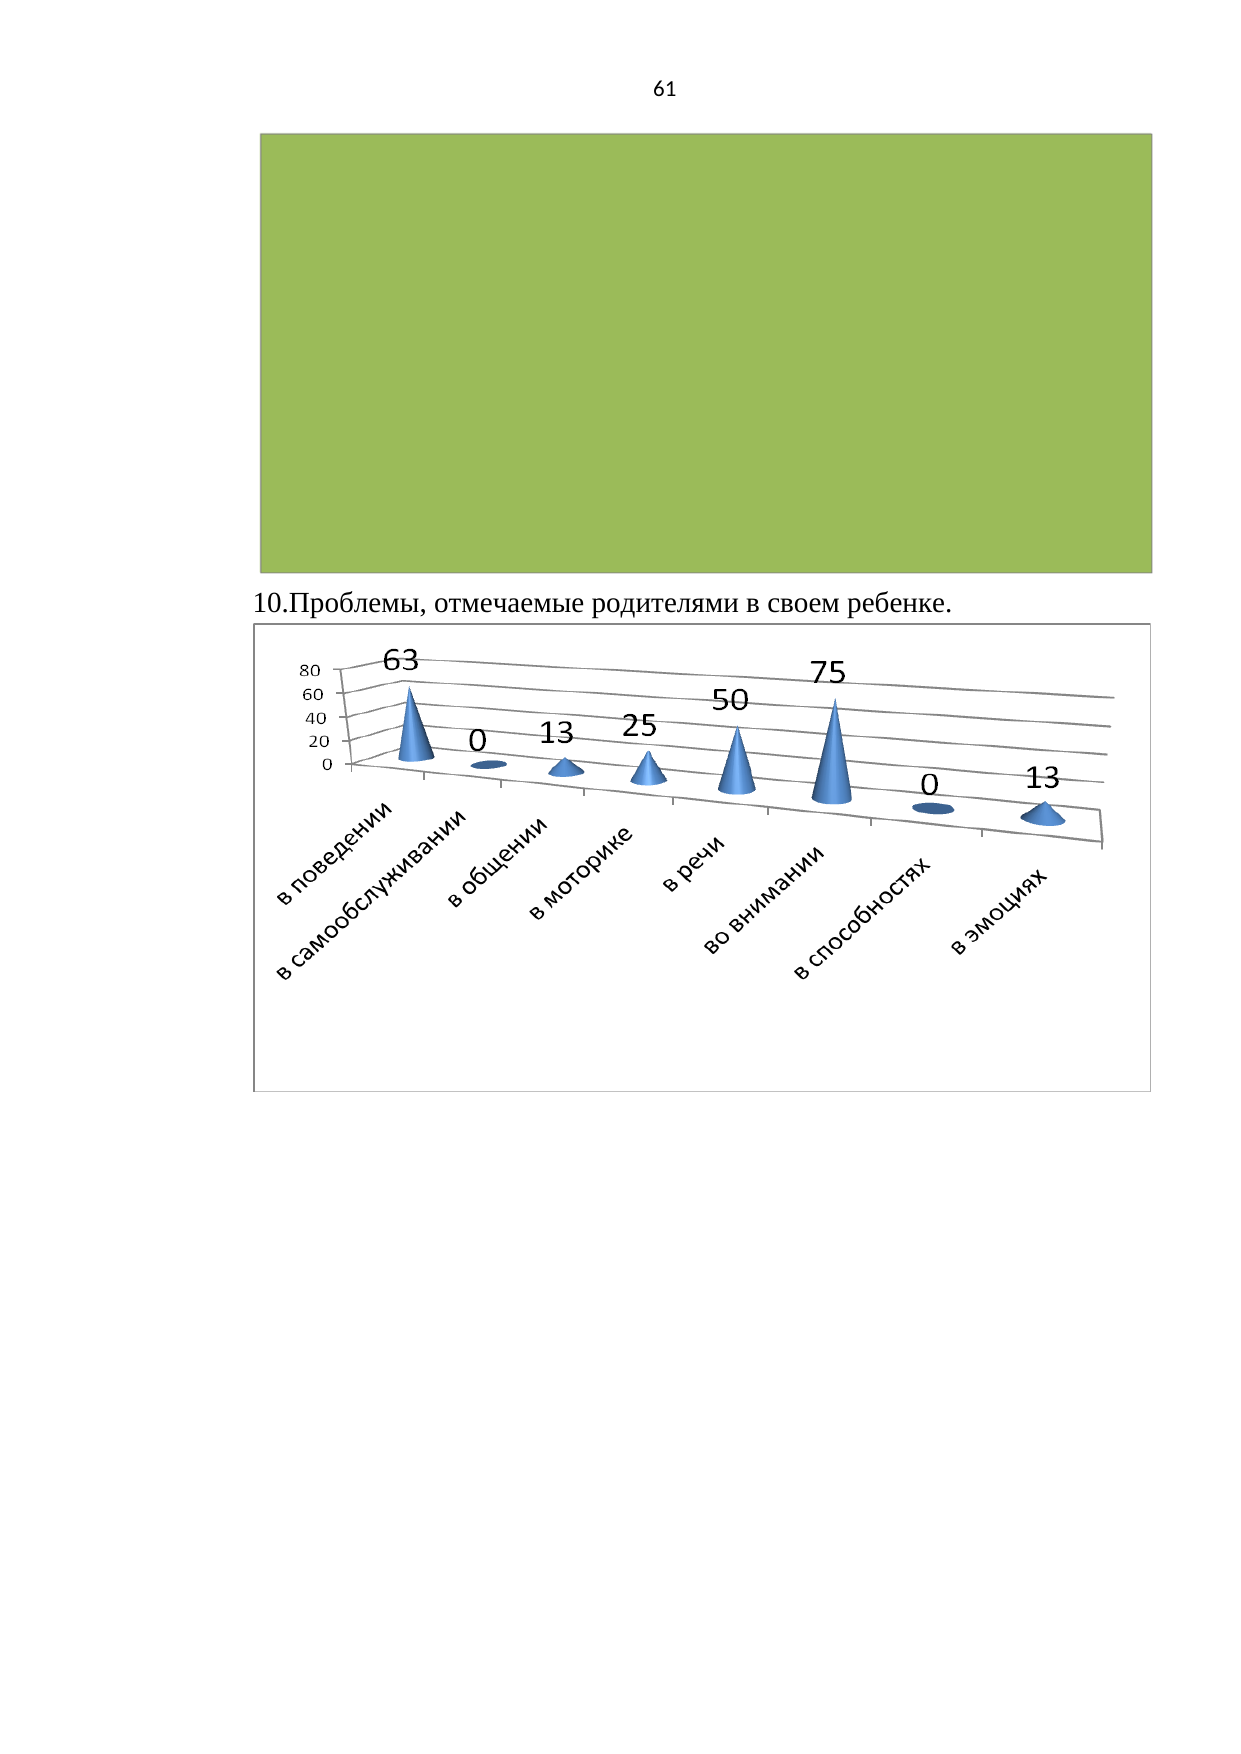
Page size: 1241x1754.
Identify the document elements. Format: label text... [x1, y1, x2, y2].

list 10.Проблемы, отмечаемые родителями в своем ребенке. [252, 127, 1152, 618]
picture [252, 623, 1151, 1092]
